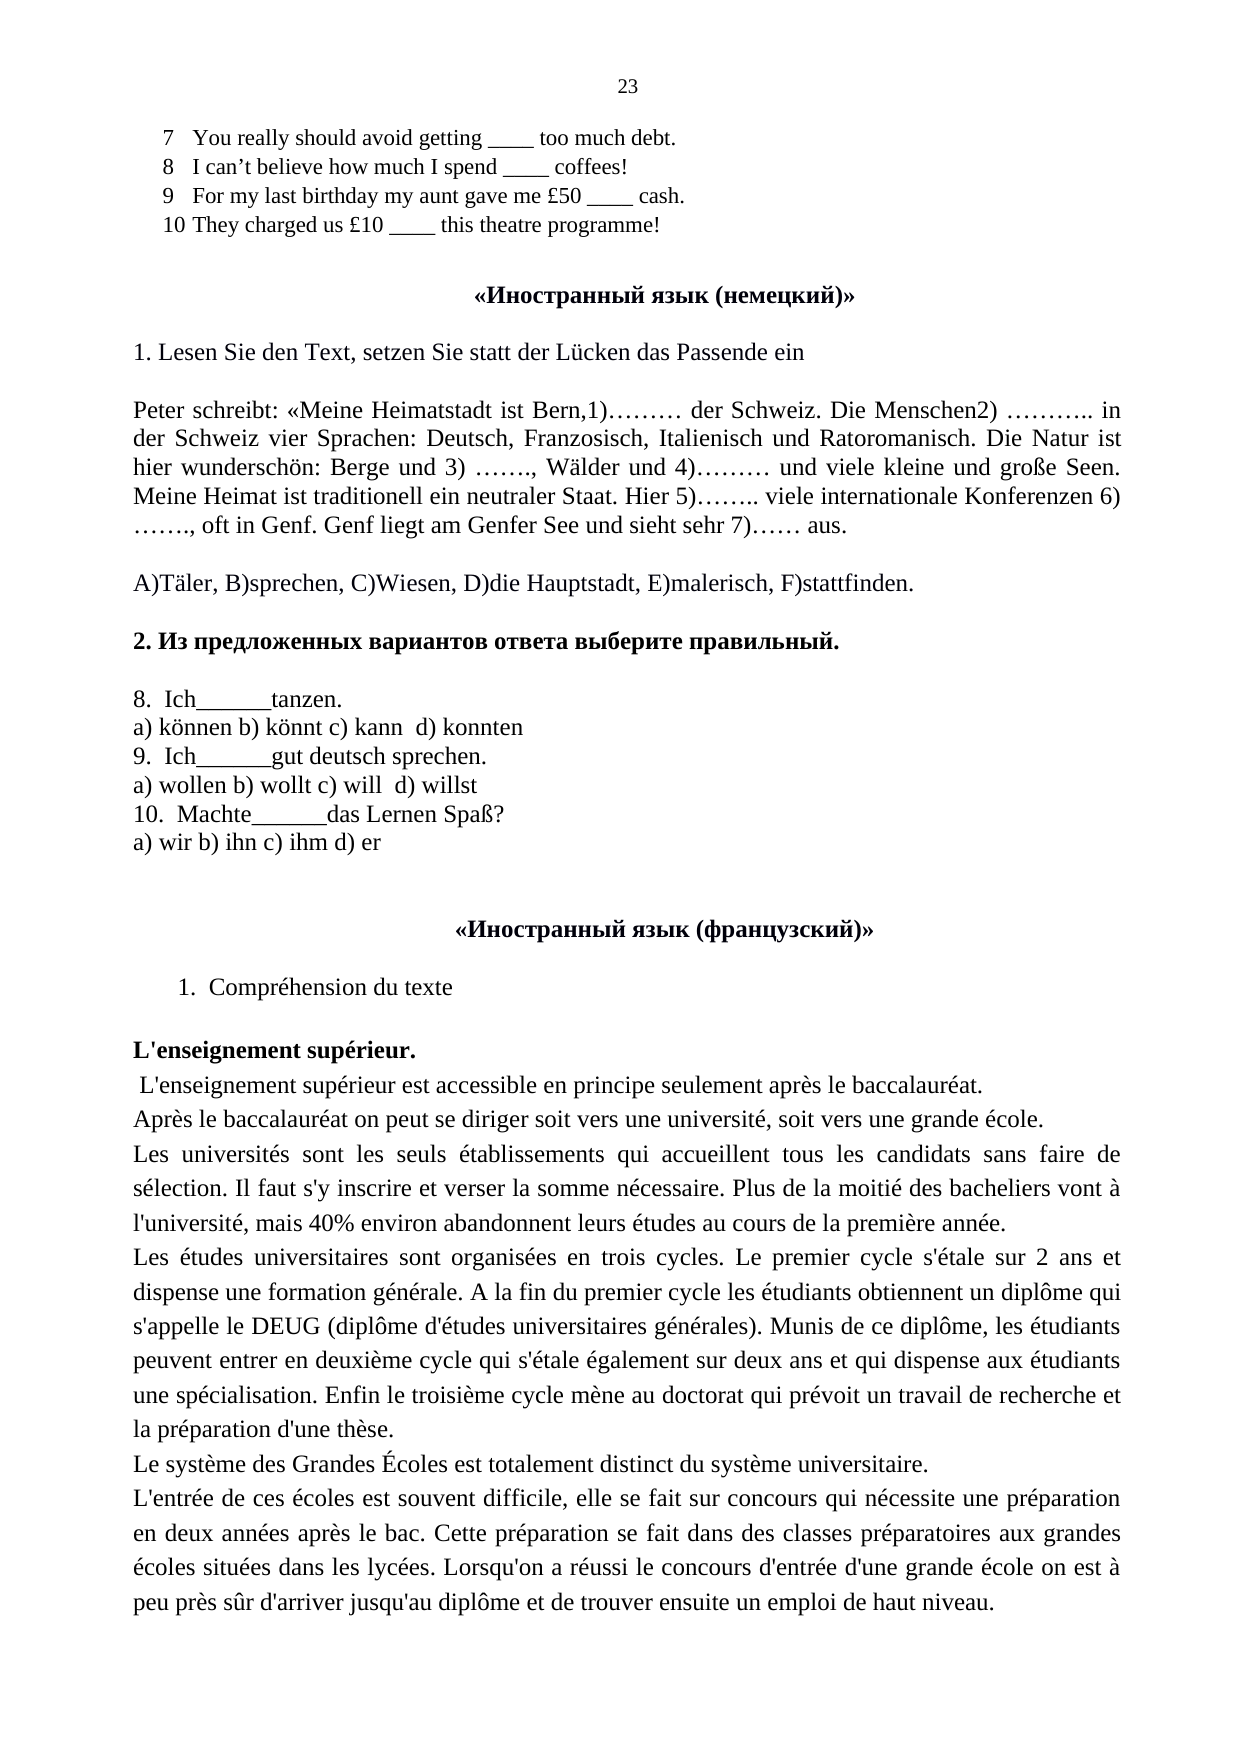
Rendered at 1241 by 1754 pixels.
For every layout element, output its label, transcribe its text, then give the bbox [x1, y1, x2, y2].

text 8. Ich______tanzen. [133, 684, 1122, 712]
text a) wir b) ihn c) ihm d) er [133, 827, 1122, 856]
text Les études universitaires sont organisées en trois cycles. Le premier cycle s'étale sur 2 ans et dispense une formation générale. A la fin du premier cycle les étudiants obtiennent un diplôme qui s'appelle le DEUG (diplôme d'études universitaires générales). Munis de ce diplôme, les étudiants peuvent entrer en deuxième cycle qui s'étale également sur deux ans et qui dispense aux étudiants une spécialisation. Enfin le troisième cycle mène au doctorat qui prévoit un travail de recherche et la préparation d'une thèse. [133, 1242, 1122, 1443]
text A)Täler, B)sprechen, C)Wiesen, D)die Hauptstadt, E)malerisch, F)stattfinden. [133, 568, 1122, 597]
list 8 I can’t believe how much I spend ____ coffees! [162, 151, 1122, 180]
text L'enseignement supérieur. [133, 1035, 1122, 1064]
text «Иностранный язык (французский)» [133, 914, 1122, 943]
text Après le baccalauréat on peut se diriger soit vers une université, soit vers une grande école. [133, 1104, 1122, 1133]
text Les universités sont les seuls établissements qui accueillent tous les candidats sans faire de sélection. Il faut s'y inscrire et verser la somme nécessaire. Plus de la moitié des bacheliers vont à l'université, mais 40% environ abandonnent leurs études au cours de la première année. [133, 1139, 1122, 1236]
text 2. Из предложенных вариантов ответа выберите правильный. [133, 626, 1122, 655]
text L'enseignement supérieur est accessible en principe seulement après le baccalauréat. [133, 1070, 1122, 1098]
text 1. Lesen Sie den Text, setzen Sie statt der Lücken das Passende ein [133, 337, 1122, 366]
text a) wollen b) wollt c) will d) willst [133, 770, 1122, 799]
text Le système des Grandes Écoles est totalement distinct du système universitaire. [133, 1449, 1122, 1478]
text 10. Machte______das Lernen Spaß? [133, 799, 1122, 827]
text «Иностранный язык (немецкий)» [133, 280, 1122, 308]
list 7 You really should avoid getting ____ too much debt. [162, 122, 1122, 151]
list 9 For my last birthday my aunt gave me £50 ____ cash. [162, 180, 1122, 209]
text a) können b) könnt c) kann d) konnten [133, 712, 1122, 741]
text 1. Compréhension du texte [133, 972, 1122, 1001]
list 10 They charged us £10 ____ this theatre programme! [162, 209, 1122, 238]
text L'entrée de ces écoles est souvent difficile, elle se fait sur concours qui nécessite une préparation en deux années après le bac. Cette préparation se fait dans des classes préparatoires aux grandes écoles situées dans les lycées. Lorsqu'on a réussi le concours d'entrée d'une grande école on est à peu près sûr d'arriver jusqu'au diplôme et de trouver ensuite un emploi de haut niveau. [133, 1483, 1122, 1616]
text Peter schreibt: «Meine Heimatstadt ist Bern,1)……… der Schweiz. Die Menschen2) ……….. in der Schweiz vier Sprachen: Deutsch, Franzosisch, Italienisch und Ratoromanisch. Die Natur ist hier wunderschön: Berge und 3) ……., Wälder und 4)……… und viele kleine und große Seen. Meine Heimat ist traditionell ein neutraler Staat. Hier 5)…….. viele internationale Konferenzen 6)……., oft in Genf. Genf liegt am Genfer See und sieht sehr 7)…… aus. [133, 395, 1122, 538]
text 9. Ich______gut deutsch sprechen. [133, 741, 1122, 770]
